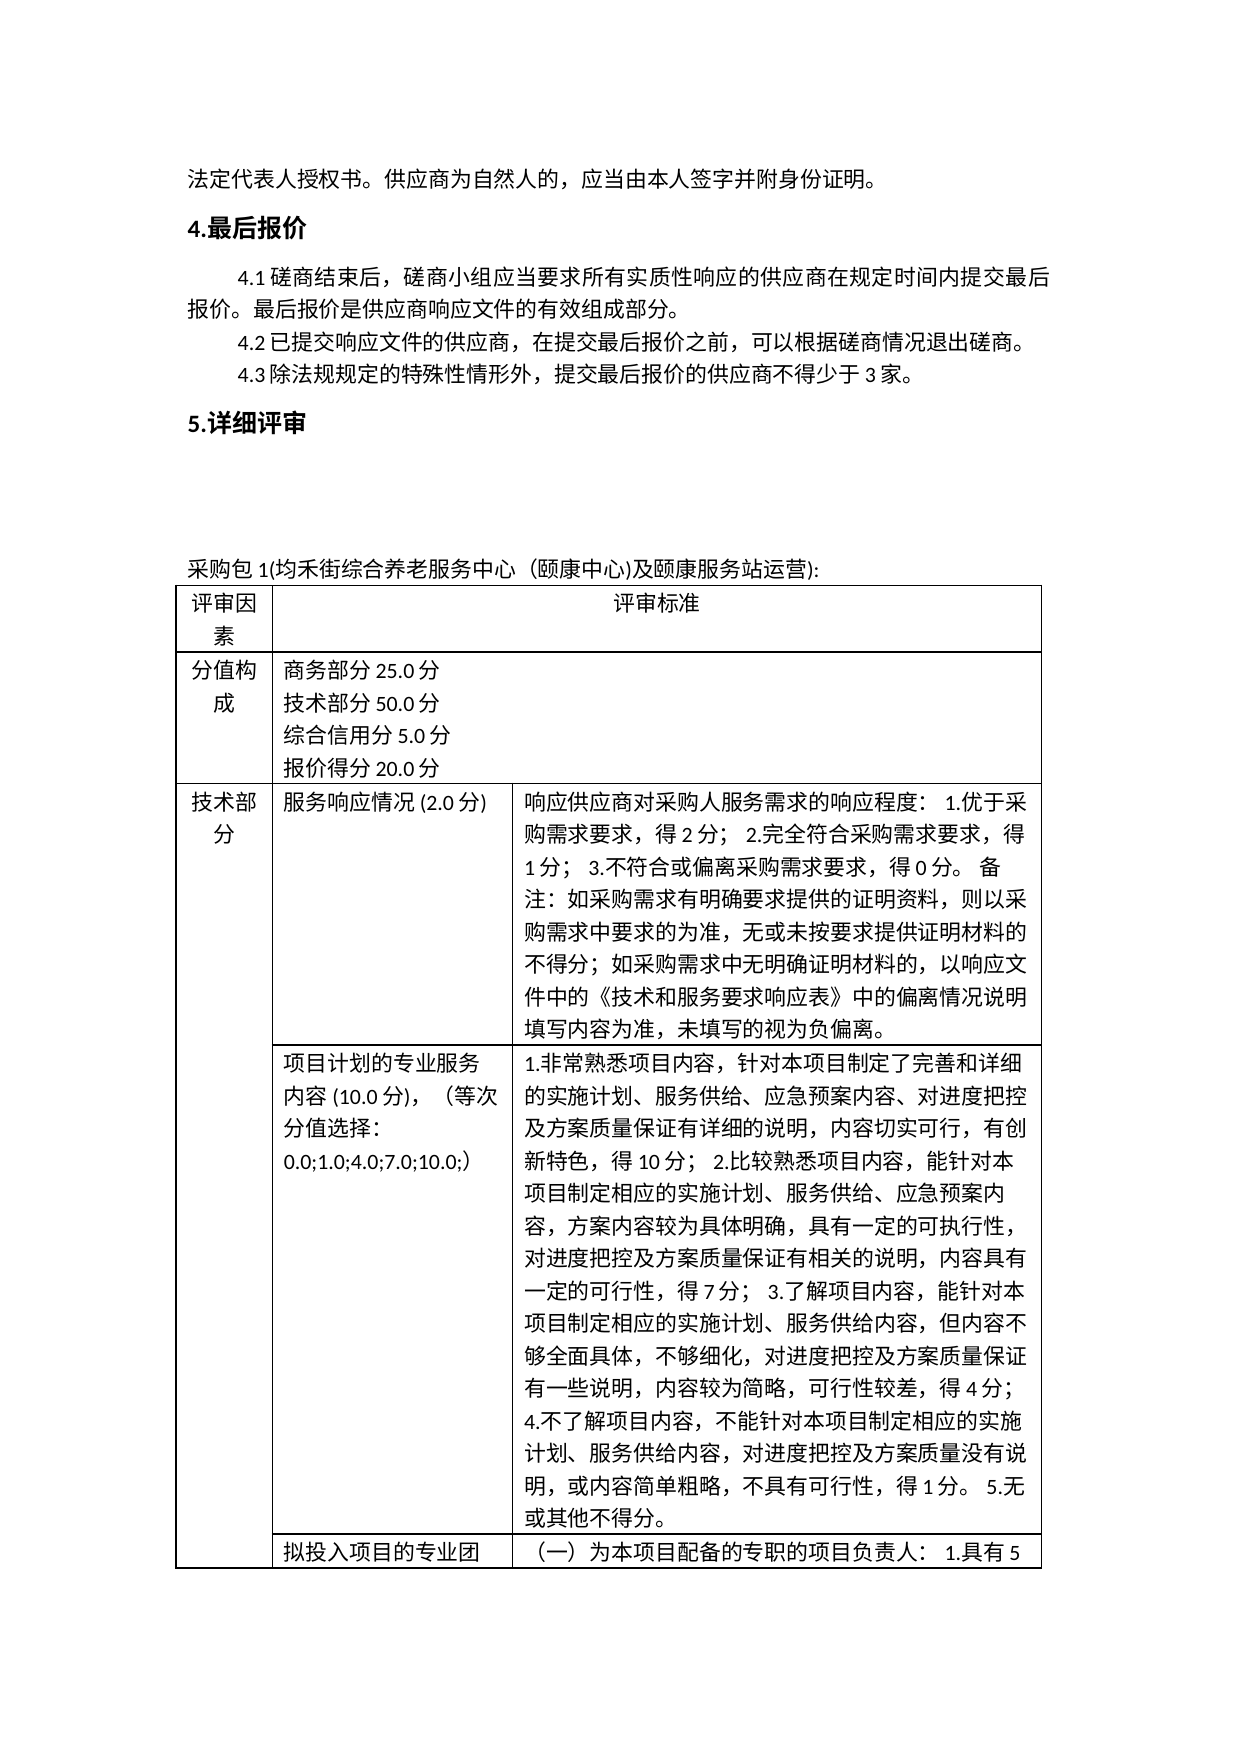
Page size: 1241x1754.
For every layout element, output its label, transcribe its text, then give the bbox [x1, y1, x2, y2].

table_cell 商务部分25.0分 技术部分50.0分 综合信用分5.0分 报价得分20.0分 [273, 653, 1041, 783]
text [187, 162, 1053, 194]
table_cell 项目计划的专业服务内容 (10.0分)，（等次分值选择：0.0;1.0;4.0;7.0;10.0;） [273, 1046, 512, 1533]
table_cell 响应供应商对采购人服务需求的响应程度： 1.优于采购需求要求，得2分； 2.完全符合采购需求要求，得1分； 3.不符合或偏离采购需求要求，得0分。 备注：如采购需求有明确要求提供的证明资料，则以采购需求中要求的为准，无或未按要求提供证明材料的不得分；如采购需求中无明确证明材料的，以响应文件中的《技术和服务要求响应表》中的偏离情况说明填写内容为准，未填写的视为负偏离。 [513, 784, 1041, 1044]
table_cell 分值构成 [177, 653, 272, 783]
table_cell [513, 1535, 1041, 1567]
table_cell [273, 1535, 512, 1567]
text 4.最后报价 [187, 194, 1053, 259]
text 4.2已提交响应文件的供应商，在提交最后报价之前，可以根据磋商情况退出磋商。 [187, 324, 1053, 357]
text 4.1磋商结束后，磋商小组应当要求所有实质性响应的供应商在规定时间内提交最后报价。最后报价是供应商响应文件的有效组成部分。 [187, 259, 1053, 324]
text 采购包1(均禾街综合养老服务中心（颐康中心)及颐康服务站运营): [187, 552, 1053, 584]
text 5.详细评审 [187, 389, 1053, 454]
table_header 评审标准 [273, 586, 1041, 651]
table_cell 1.非常熟悉项目内容，针对本项目制定了完善和详细的实施计划、服务供给、应急预案内容、对进度把控及方案质量保证有详细的说明，内容切实可行，有创新特色，得10分； 2.比较熟悉项目内容，能针对本项目制定相应的实施计划、服务供给、应急预案内容，方案内容较为具体明确，具有一定的可执行性，对进度把控及方案质量保证有相关的说明，内容具有一定的可行性，得7分； 3.了解项目内容，能针对本项目制定相应的实施计划、服务供给内容，但内容不够全面具体，不够细化，对进度把控及方案质量保证有一些说明，内容较为简略，可行性较差，得4分； 4.不了解项目内容，不能针对本项目制定相应的实施计划、服务供给内容，对进度把控及方案质量没有说明，或内容简单粗略，不具有可行性，得1分。 5.无或其他不得分。 [513, 1046, 1041, 1533]
table_header 评审因素 [177, 586, 272, 651]
text 4.3除法规规定的特殊性情形外，提交最后报价的供应商不得少于3家。 [187, 357, 1053, 389]
table_cell 服务响应情况 (2.0分) [273, 784, 512, 1044]
table_cell 技术部分 [177, 784, 272, 1567]
